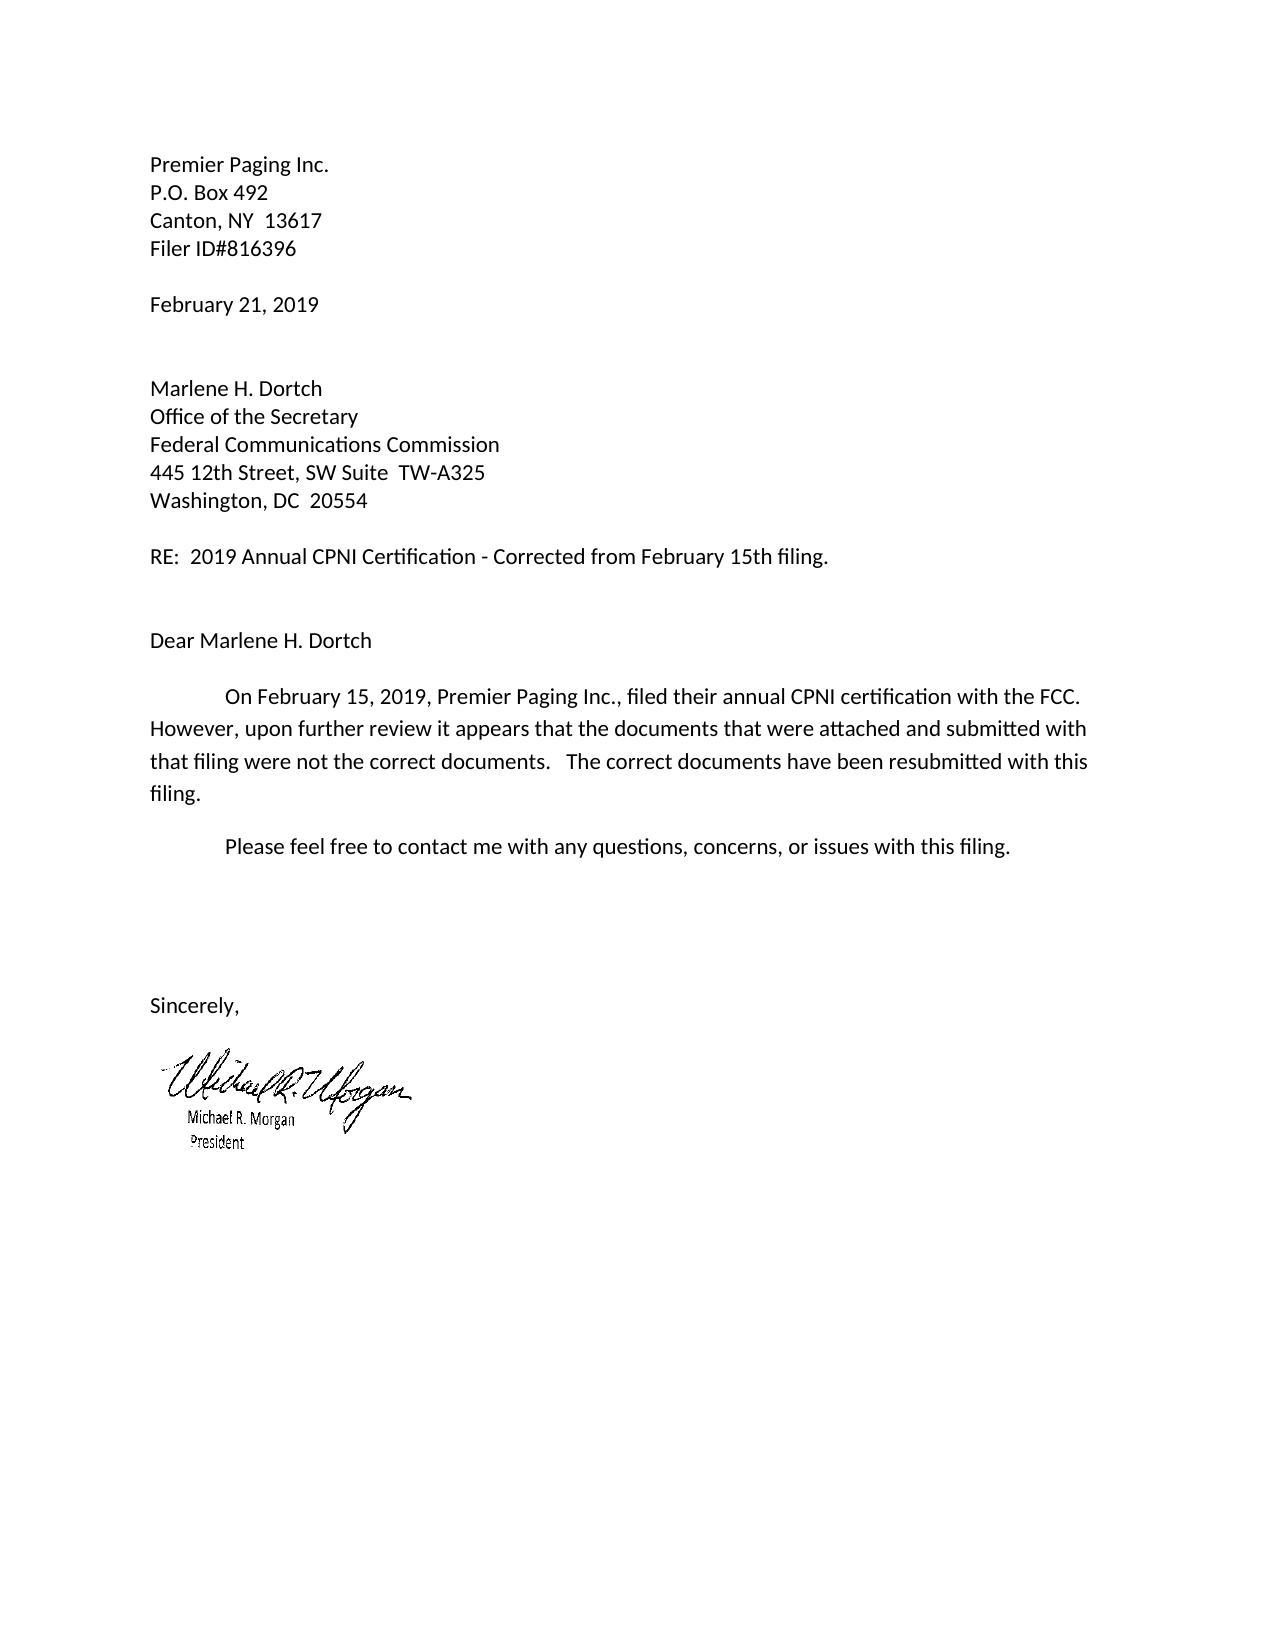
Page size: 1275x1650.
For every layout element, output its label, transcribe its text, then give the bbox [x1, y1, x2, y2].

text Canton, NY 13617 [150, 206, 1125, 234]
text February 21, 2019 [150, 290, 1125, 318]
text Washington, DC 20554 [150, 486, 1125, 514]
text Federal Communications Commission [150, 430, 1125, 458]
text Office of the Secretary [150, 402, 1125, 430]
text Marlene H. Dortch [150, 374, 1125, 402]
text Filer ID#816396 [150, 234, 1125, 262]
text 445 12th Street, SW Suite TW-A325 [150, 458, 1125, 486]
text Please feel free to contact me with any questions, concerns, or issues with this filing. [150, 832, 1125, 860]
text RE: 2019 Annual CPNI Certification - Corrected from February 15th filing. [150, 542, 1125, 570]
text Sincerely, [150, 991, 1125, 1019]
text Premier Paging Inc. [150, 150, 1125, 178]
text Dear Marlene H. Dortch [150, 626, 1125, 654]
text P.O. Box 492 [150, 178, 1125, 206]
picture [150, 1044, 432, 1157]
text On February 15, 2019, Premier Paging Inc., filed their annual CPNI certification with the FCC. However, upon further review it appears that the documents that were attached and submitted with that filing were not the correct documents. The correct documents have been resubmitted with this filing. [150, 682, 1125, 807]
